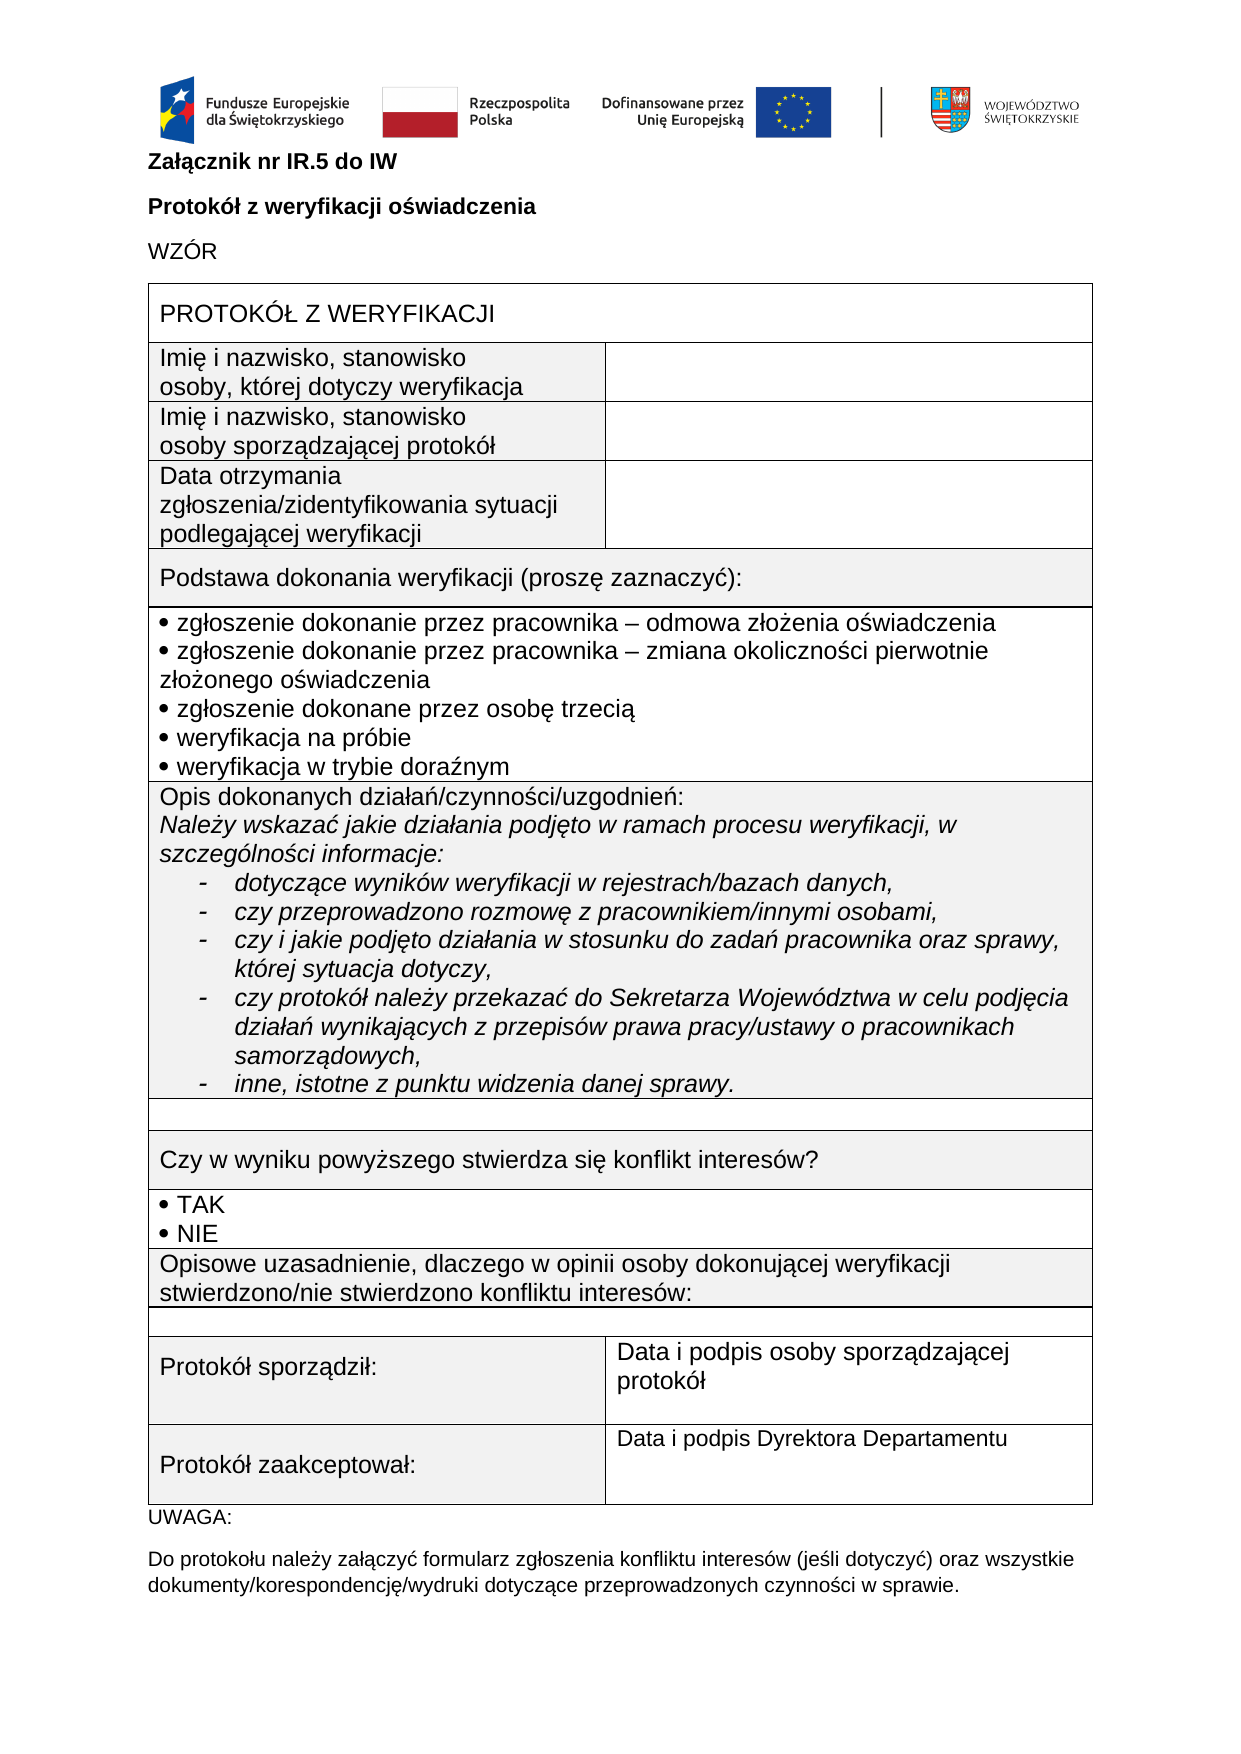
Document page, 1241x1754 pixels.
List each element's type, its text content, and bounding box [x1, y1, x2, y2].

table_cell Protokół zaakceptował: [149, 1425, 605, 1503]
text Do protokołu należy załączyć formularz zgłoszenia konfliktu interesów (jeśli dotyczyć) oraz wszystkie dokumenty/korespondencję/wydruki dotyczące przeprowadzonych czynności w sprawie. [148, 1547, 1093, 1597]
text WZÓR [148, 238, 1093, 264]
text Protokół z weryfikacji oświadczenia [148, 193, 1093, 219]
table_cell Imię i nazwisko, stanowisko osoby sporządzającej protokół [149, 402, 605, 460]
table_cell Czy w wyniku powyższego stwierdza się konflikt interesów? [149, 1131, 1092, 1189]
table_cell Data i podpis Dyrektora Departamentu [606, 1425, 1092, 1503]
table_cell Protokół sporządził: [149, 1337, 605, 1423]
table_cell Podstawa dokonania weryfikacji (proszę zaznaczyć): [149, 549, 1092, 606]
table_cell [149, 1099, 1092, 1130]
table_cell [606, 343, 1092, 401]
table_cell Opisowe uzasadnienie, dlaczego w opinii osoby dokonującej weryfikacji stwierdzono/nie stwierdzono konfliktu interesów: [149, 1249, 1092, 1306]
table_cell [149, 1308, 1092, 1336]
table_cell TAK NIE [149, 1190, 1092, 1248]
table_cell Imię i nazwisko, stanowisko osoby, której dotyczy weryfikacja [149, 343, 605, 401]
table_cell Data i podpis osoby sporządzającej protokół [606, 1337, 1092, 1423]
table_header PROTOKÓŁ Z WERYFIKACJI [149, 284, 1092, 342]
table_cell [606, 461, 1092, 547]
picture [147, 73, 1092, 147]
table_cell Data otrzymania zgłoszenia/zidentyfikowania sytuacji podlegającej weryfikacji [149, 461, 605, 547]
table_cell [606, 402, 1092, 460]
text Załącznik nr IR.5 do IW [148, 148, 1093, 174]
table_cell Opis dokonanych działań/czynności/uzgodnień: Należy wskazać jakie działania podjęto w ramach procesu weryfikacji, w szczególności informacje: dotyczące wyników weryfikacji w rejestrach/bazach danych, czy przeprowadzono rozmowę z pracownikiem/innymi osobami, czy i jakie podjęto działania w stosunku do zadań pracownika oraz sprawy, której sytuacja dotyczy, czy protokół należy przekazać do Sekretarza Województwa w celu podjęcia działań wynikających z przepisów prawa pracy/ustawy o pracownikach samorządowych, inne, istotne z punktu widzenia danej sprawy. [149, 782, 1092, 1098]
text UWAGA: [148, 1505, 1093, 1528]
table_cell zgłoszenie dokonanie przez pracownika – odmowa złożenia oświadczenia zgłoszenie dokonanie przez pracownika – zmiana okoliczności pierwotnie złożonego oświadczenia zgłoszenie dokonane przez osobę trzecią weryfikacja na próbie weryfikacja w trybie doraźnym [149, 608, 1092, 781]
